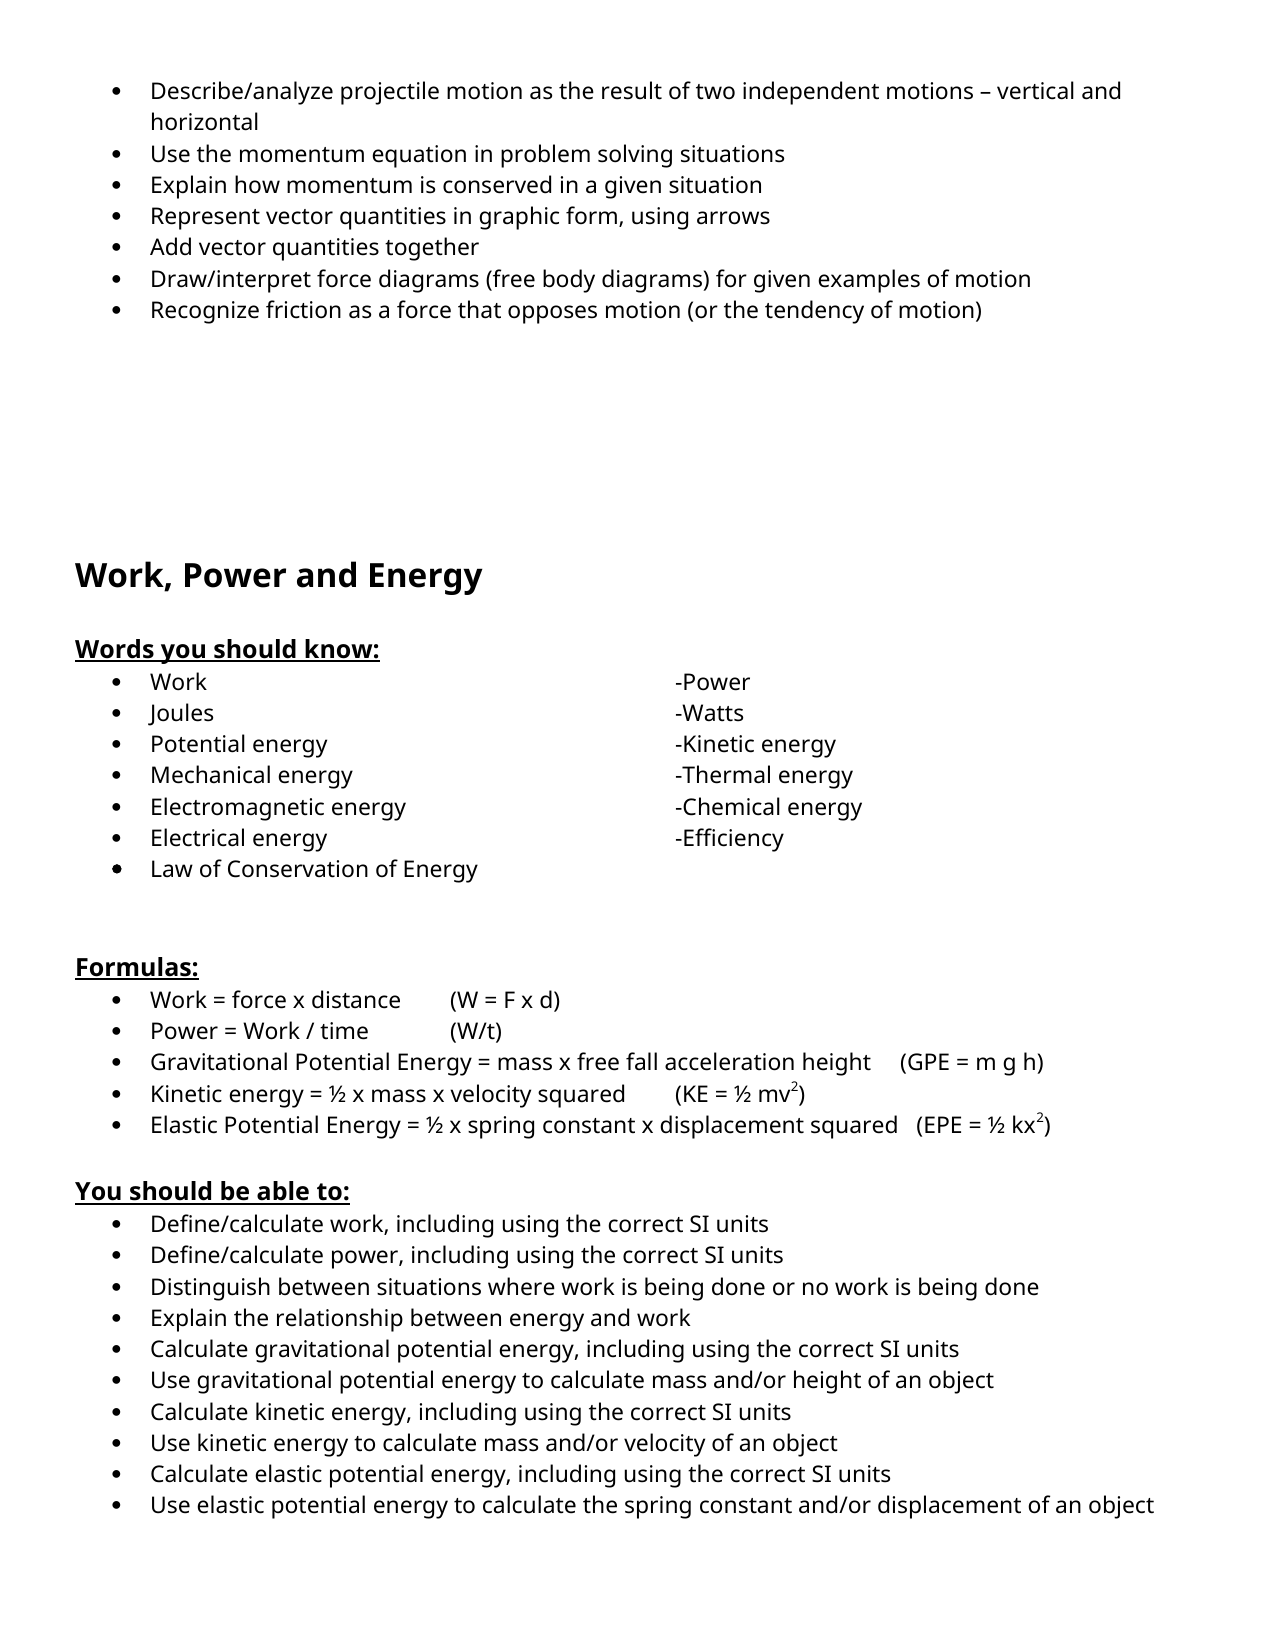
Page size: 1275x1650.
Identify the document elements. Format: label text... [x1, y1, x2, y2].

list Elastic Potential Energy = ½ x spring constant x displacement squared (EPE = ½ kx2) [112, 1109, 1200, 1140]
list Gravitational Potential Energy = mass x free fall acceleration height (GPE = m g h) [112, 1046, 1200, 1077]
list Draw/interpret force diagrams (free body diagrams) for given examples of motion [112, 262, 1200, 294]
text Work, Power and Energy [75, 552, 1200, 597]
text You should be able to: [75, 1174, 1200, 1208]
list Calculate elastic potential energy, including using the correct SI units [112, 1458, 1200, 1489]
list Distinguish between situations where work is being done or no work is being done [112, 1271, 1200, 1302]
list Power = Work / time (W/t) [112, 1015, 1200, 1046]
list Joules -Watts [112, 697, 1200, 728]
list Explain the relationship between energy and work [112, 1302, 1200, 1333]
list Use gravitational potential energy to calculate mass and/or height of an object [112, 1364, 1200, 1396]
list Electromagnetic energy -Chemical energy [112, 791, 1200, 822]
list Add vector quantities together [112, 231, 1200, 262]
list Use the momentum equation in problem solving situations [112, 137, 1200, 169]
list Use elastic potential energy to calculate the spring constant and/or displacement of an object [112, 1489, 1200, 1521]
list Explain how momentum is conserved in a given situation [112, 169, 1200, 200]
list Potential energy -Kinetic energy [112, 728, 1200, 759]
list Describe/analyze projectile motion as the result of two independent motions – vertical and horizontal [112, 75, 1200, 137]
list Mechanical energy -Thermal energy [112, 759, 1200, 791]
list Law of Conservation of Energy [112, 853, 1200, 884]
text Formulas: [75, 950, 1200, 984]
list Electrical energy -Efficiency [112, 822, 1200, 853]
list Calculate kinetic energy, including using the correct SI units [112, 1396, 1200, 1427]
list Work -Power [112, 666, 1200, 697]
list Define/calculate power, including using the correct SI units [112, 1239, 1200, 1271]
list Define/calculate work, including using the correct SI units [112, 1208, 1200, 1239]
list Calculate gravitational potential energy, including using the correct SI units [112, 1333, 1200, 1364]
list Kinetic energy = ½ x mass x velocity squared (KE = ½ mv2) [112, 1077, 1200, 1109]
text Words you should know: [75, 632, 1200, 666]
list Use kinetic energy to calculate mass and/or velocity of an object [112, 1427, 1200, 1458]
list Represent vector quantities in graphic form, using arrows [112, 200, 1200, 231]
list Work = force x distance (W = F x d) [112, 984, 1200, 1015]
list Recognize friction as a force that opposes motion (or the tendency of motion) [112, 294, 1200, 325]
